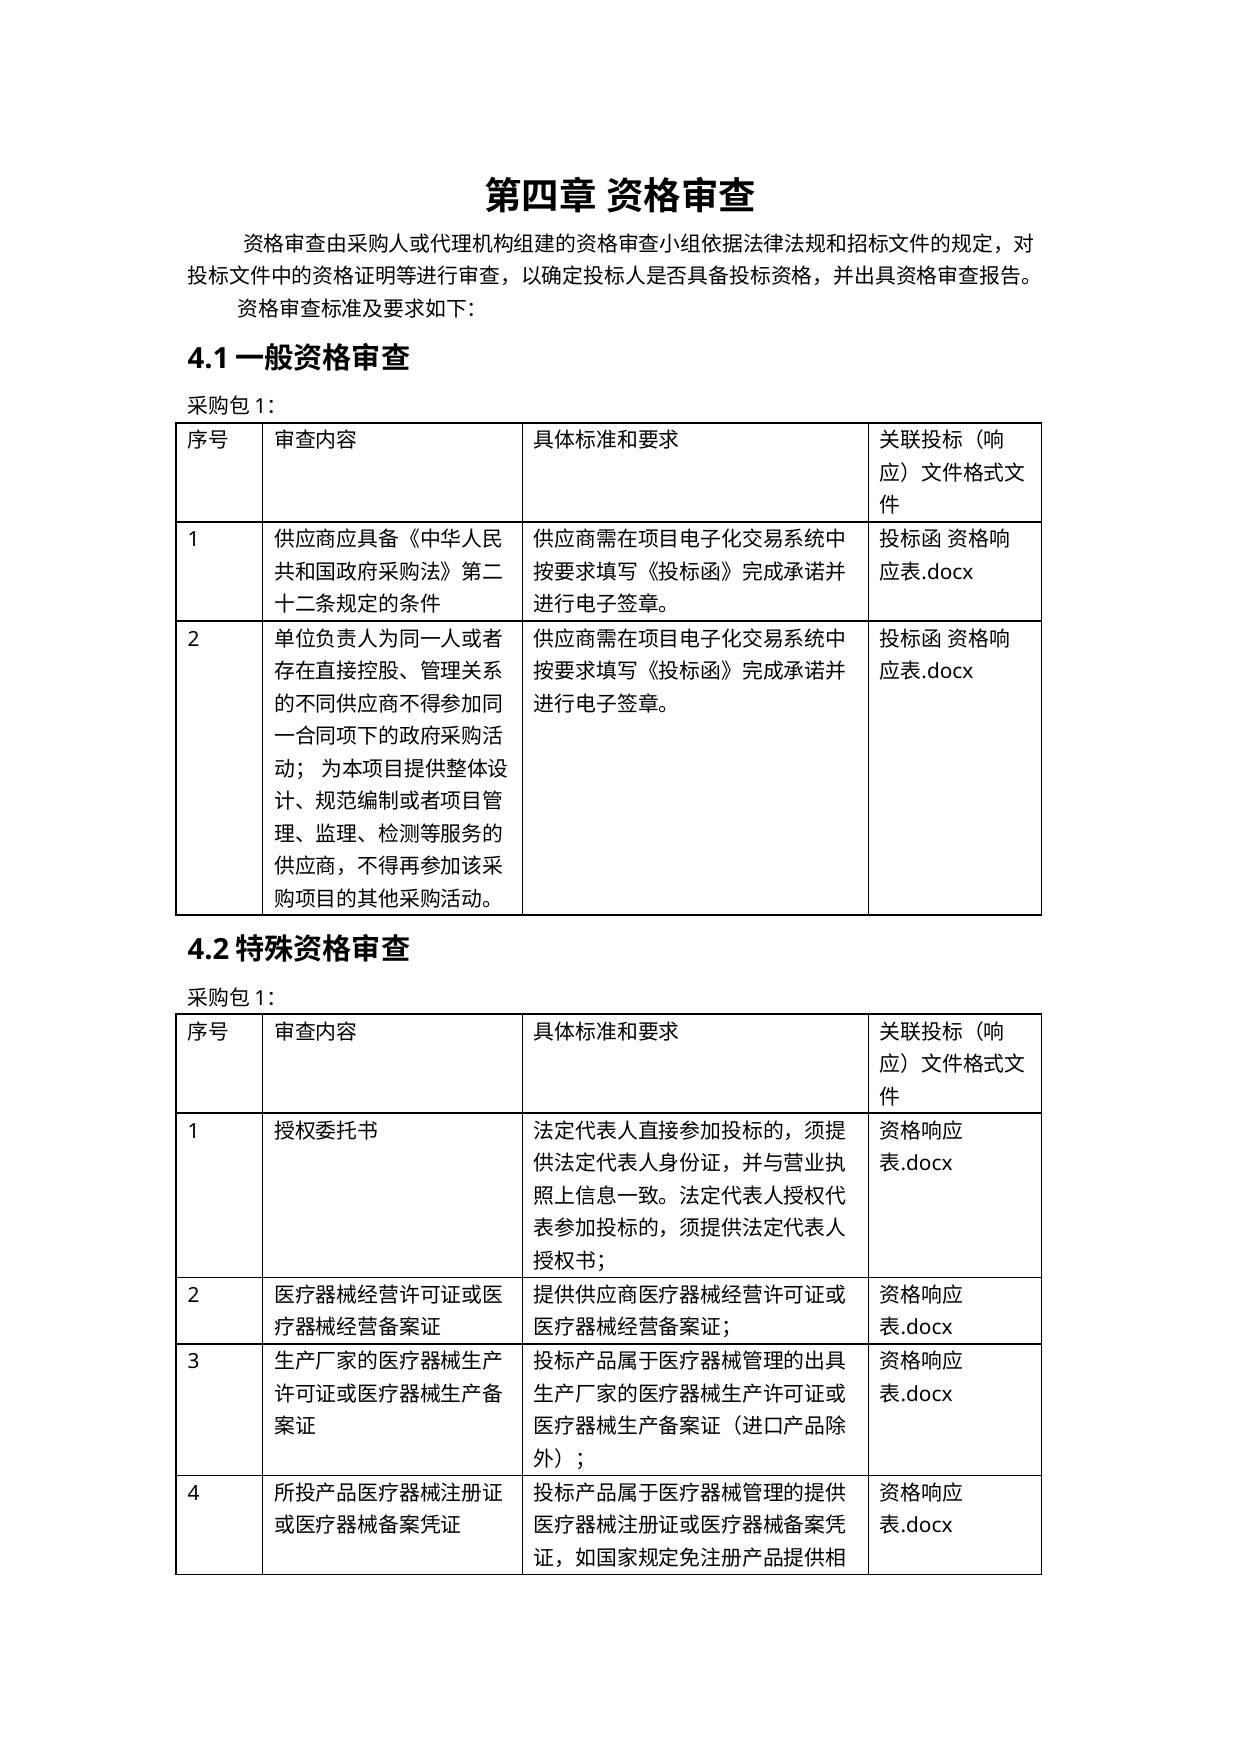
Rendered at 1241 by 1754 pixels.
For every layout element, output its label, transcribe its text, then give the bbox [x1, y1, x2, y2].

table_cell 供应商需在项目电子化交易系统中按要求填写《投标函》完成承诺并进行电子签章。 [523, 622, 868, 914]
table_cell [263, 1476, 522, 1573]
table_header 审查内容 [263, 1015, 522, 1112]
text 第四章 资格审查 [187, 162, 1053, 227]
table_header 关联投标（响应）文件格式文件 [869, 1015, 1041, 1112]
table_cell 3 [177, 1345, 262, 1474]
table_cell 资格响应表.docx [869, 1278, 1041, 1343]
table_header 序号 [177, 424, 262, 521]
text 采购包1： [187, 981, 1053, 1013]
table_cell 4 [177, 1476, 262, 1573]
table_cell 医疗器械经营许可证或医疗器械经营备案证 [263, 1278, 522, 1343]
table_cell 供应商应具备《中华人民共和国政府采购法》第二十二条规定的条件 [263, 523, 522, 620]
table_cell 投标产品属于医疗器械管理的出具生产厂家的医疗器械生产许可证或医疗器械生产备案证（进口产品除外）； [523, 1345, 868, 1474]
table_header 序号 [177, 1015, 262, 1112]
table_cell 2 [177, 622, 262, 914]
table_header 审查内容 [263, 424, 522, 521]
table_cell 提供供应商医疗器械经营许可证或医疗器械经营备案证； [523, 1278, 868, 1343]
table_header 具体标准和要求 [523, 1015, 868, 1112]
table_cell 资格响应表.docx [869, 1114, 1041, 1276]
table_header 关联投标（响应）文件格式文件 [869, 424, 1041, 521]
table_cell 投标函 资格响应表.docx [869, 523, 1041, 620]
table_header 具体标准和要求 [523, 424, 868, 521]
table_cell 供应商需在项目电子化交易系统中按要求填写《投标函》完成承诺并进行电子签章。 [523, 523, 868, 620]
table_cell 单位负责人为同一人或者存在直接控股、管理关系的不同供应商不得参加同一合同项下的政府采购活动； 为本项目提供整体设计、规范编制或者项目管理、监理、检测等服务的供应商，不得再参加该采购项目的其他采购活动。 [263, 622, 522, 914]
table_cell 资格响应表.docx [869, 1345, 1041, 1474]
text 4.1一般资格审查 [187, 324, 1053, 389]
table_cell 资格响应表.docx [869, 1476, 1041, 1573]
table_cell 1 [177, 523, 262, 620]
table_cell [523, 1476, 868, 1573]
table_cell 2 [177, 1278, 262, 1343]
text 4.2特殊资格审查 [187, 916, 1053, 981]
table_cell 授权委托书 [263, 1114, 522, 1276]
table_cell 1 [177, 1114, 262, 1276]
table_cell 投标函 资格响应表.docx [869, 622, 1041, 914]
text 采购包1： [187, 389, 1053, 422]
text 资格审查由采购人或代理机构组建的资格审查小组依据法律法规和招标文件的规定，对投标文件中的资格证明等进行审查，以确定投标人是否具备投标资格，并出具资格审查报告。 [187, 227, 1053, 292]
table_cell 法定代表人直接参加投标的，须提供法定代表人身份证，并与营业执照上信息一致。法定代表人授权代表参加投标的，须提供法定代表人授权书； [523, 1114, 868, 1276]
text 资格审查标准及要求如下： [187, 292, 1053, 324]
table_cell 生产厂家的医疗器械生产许可证或医疗器械生产备案证 [263, 1345, 522, 1474]
